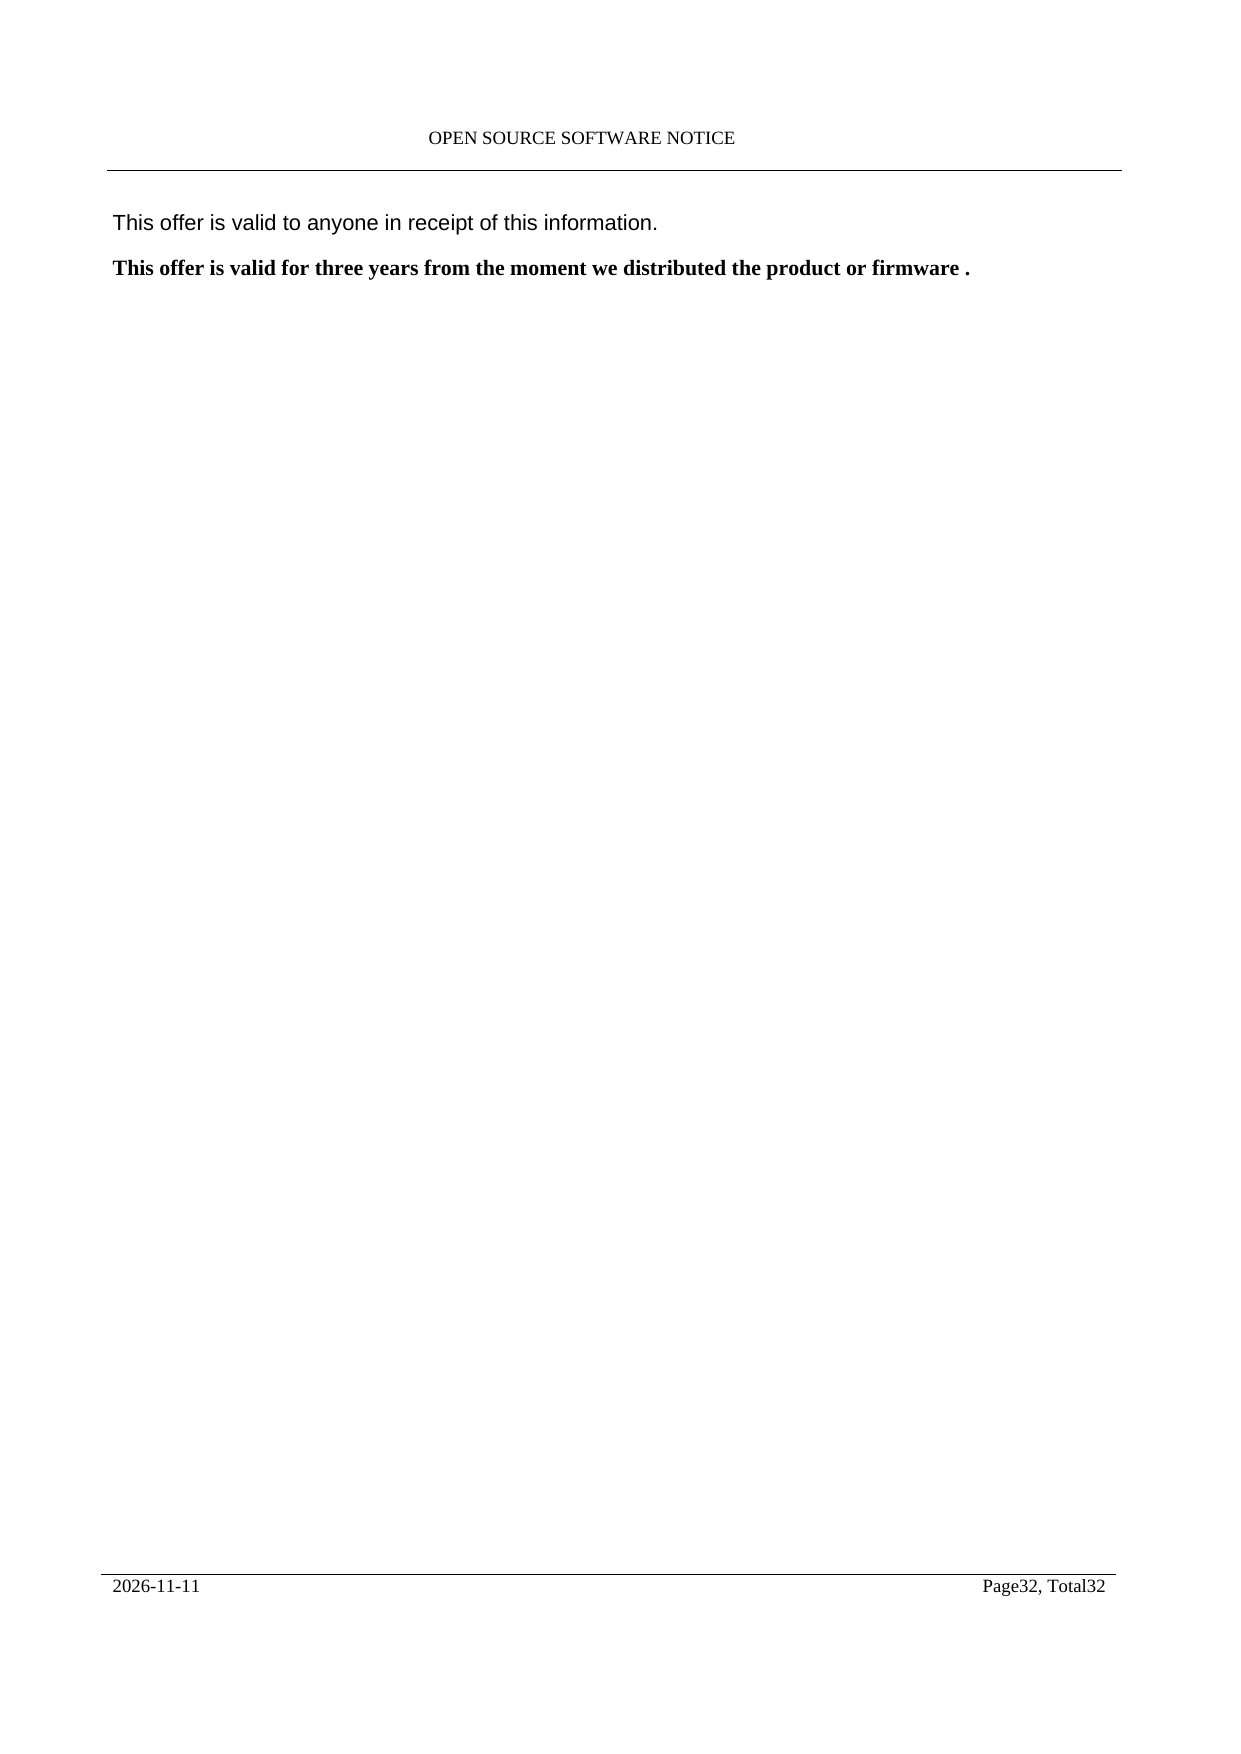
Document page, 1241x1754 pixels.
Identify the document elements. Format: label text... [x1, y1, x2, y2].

text This offer is valid to anyone in receipt of this information. [112, 206, 1128, 239]
text This offer is valid for three years from the moment we distributed the product or firmware . [112, 251, 1128, 284]
